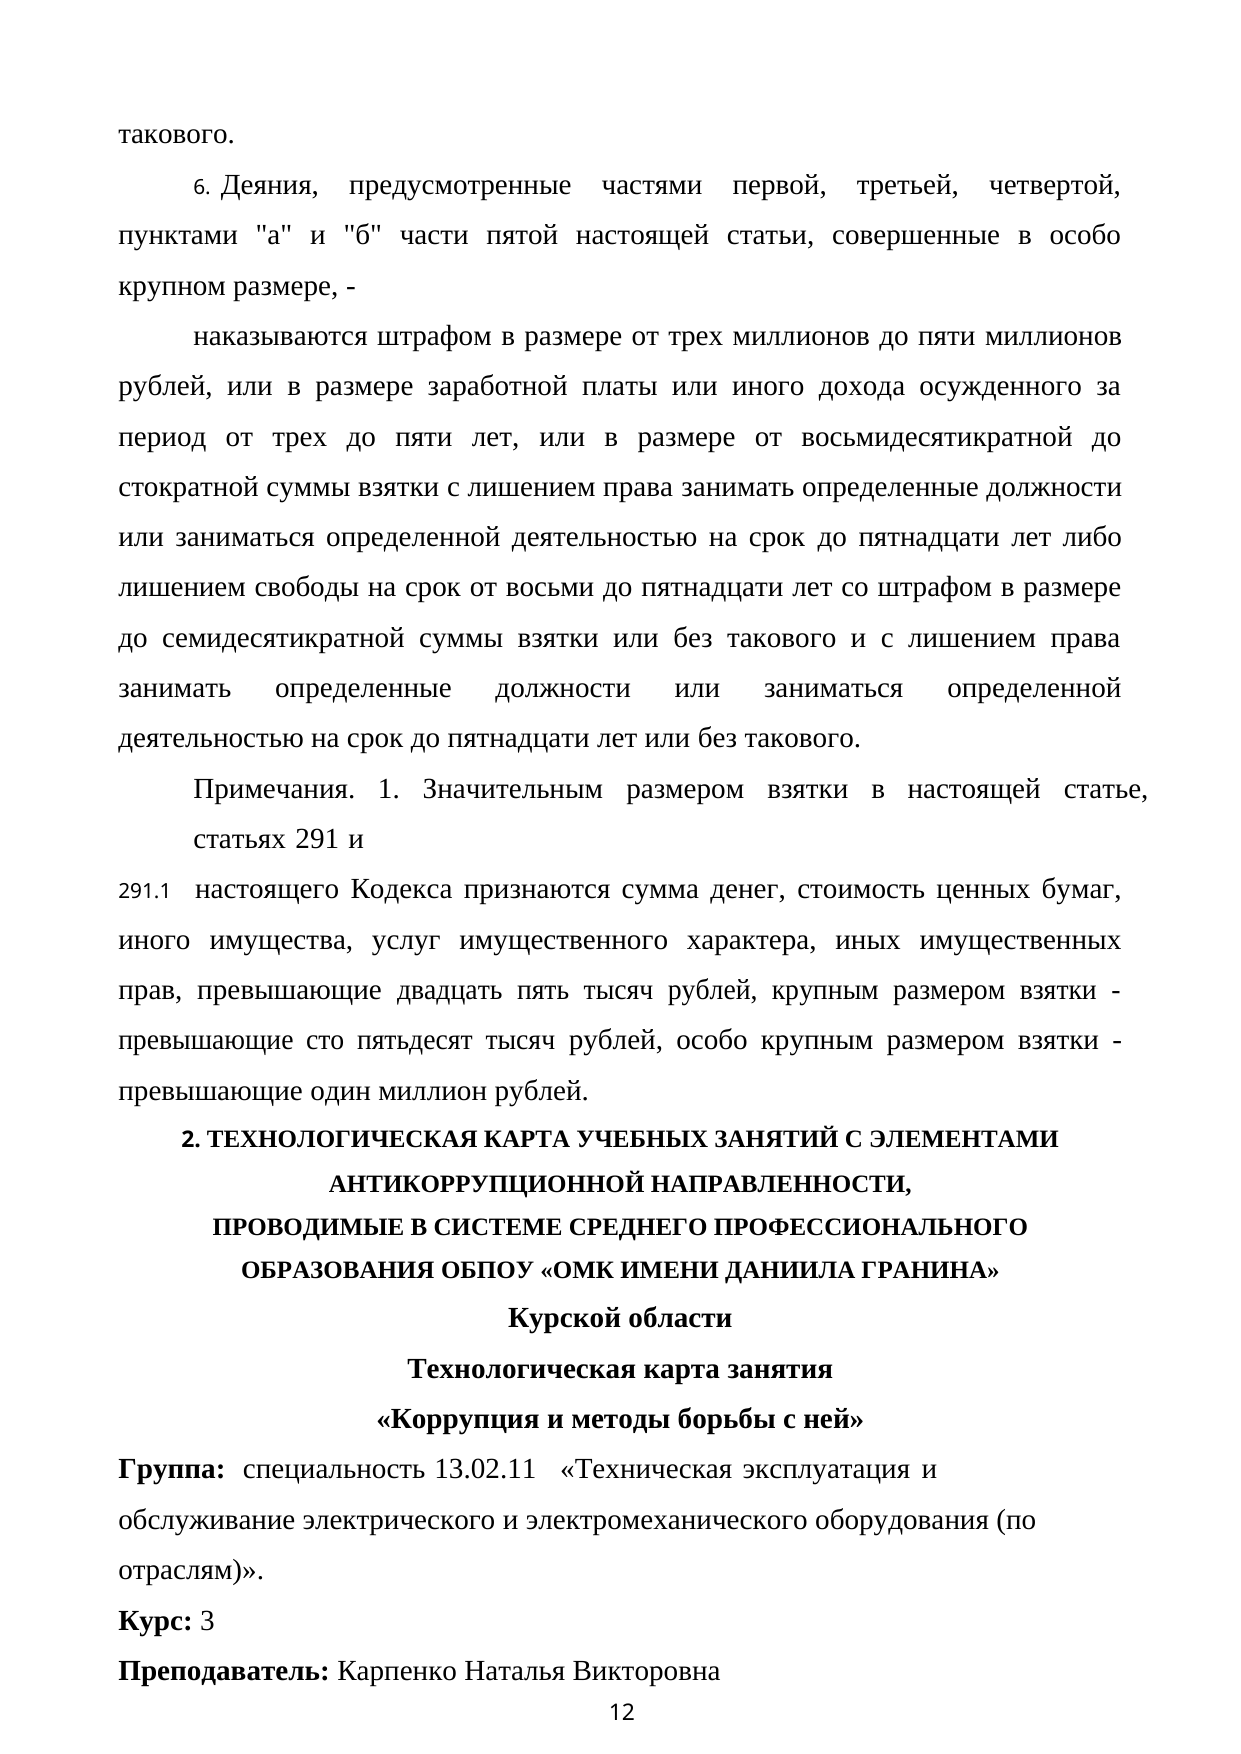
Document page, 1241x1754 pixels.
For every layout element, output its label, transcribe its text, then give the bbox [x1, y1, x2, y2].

text «Коррупция и методы борьбы с ней» [193, 1401, 1047, 1435]
list Деяния, предусмотренные частями первой, третьей, четвертой, пунктами "а" и "б" части пятой настоящей статьи, совершенные в особо крупном размере, - [118, 167, 1121, 301]
subtitle Технологическая карта занятия [137, 1351, 1103, 1384]
text наказываются штрафом в размере от трех миллионов до пяти миллионов рублей, или в размере заработной платы или иного дохода осужденного за период от трех до пяти лет, или в размере от восьмидесятикратной до стократной суммы взятки с лишением права занимать определенные должности или заниматься определенной деятельностью на срок до пятнадцати лет либо лишением свободы на срок от восьми до пятнадцати лет со штрафом в размере до семидесятикратной суммы взятки или без такового и с лишением права занимать определенные должности или заниматься определенной деятельностью на срок до пятнадцати лет или без такового. [118, 318, 1122, 754]
list настоящего Кодекса признаются сумма денег, стоимость ценных бумаг, иного имущества, услуг имущественного характера, иных имущественных прав, превышающие двадцать пять тысяч рублей, крупным размером взятки - превышающие сто пятьдесят тысяч рублей, особо крупным размером взятки - превышающие один миллион рублей. [118, 872, 1122, 1106]
text Примечания. 1. Значительным размером взятки в настоящей статье, статьях 291 и [193, 771, 1148, 855]
text Группа: специальность 13.02.11 «Техническая эксплуатация и [118, 1452, 1122, 1485]
subtitle 2. ТЕХНОЛОГИЧЕСКАЯ КАРТА УЧЕБНЫХ ЗАНЯТИЙ С ЭЛЕМЕНТАМИ АНТИКОРРУПЦИОННОЙ НАПРАВЛЕННОСТИ, [137, 1123, 1103, 1198]
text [118, 117, 1122, 150]
text обслуживание электрического и электромеханического оборудования (по отраслям)». [118, 1502, 1122, 1586]
text Преподаватель: Карпенко Наталья Викторовна [118, 1653, 1148, 1686]
text ПРОВОДИМЫЕ В СИСТЕМЕ СРЕДНЕГО ПРОФЕССИОНАЛЬНОГО [137, 1212, 1103, 1241]
subtitle ОБРАЗОВАНИЯ ОБПОУ «ОМК ИМЕНИ ДАНИИЛА ГРАНИНА» Курской области [193, 1255, 1047, 1334]
subtitle Курс: 3 [118, 1603, 1148, 1636]
